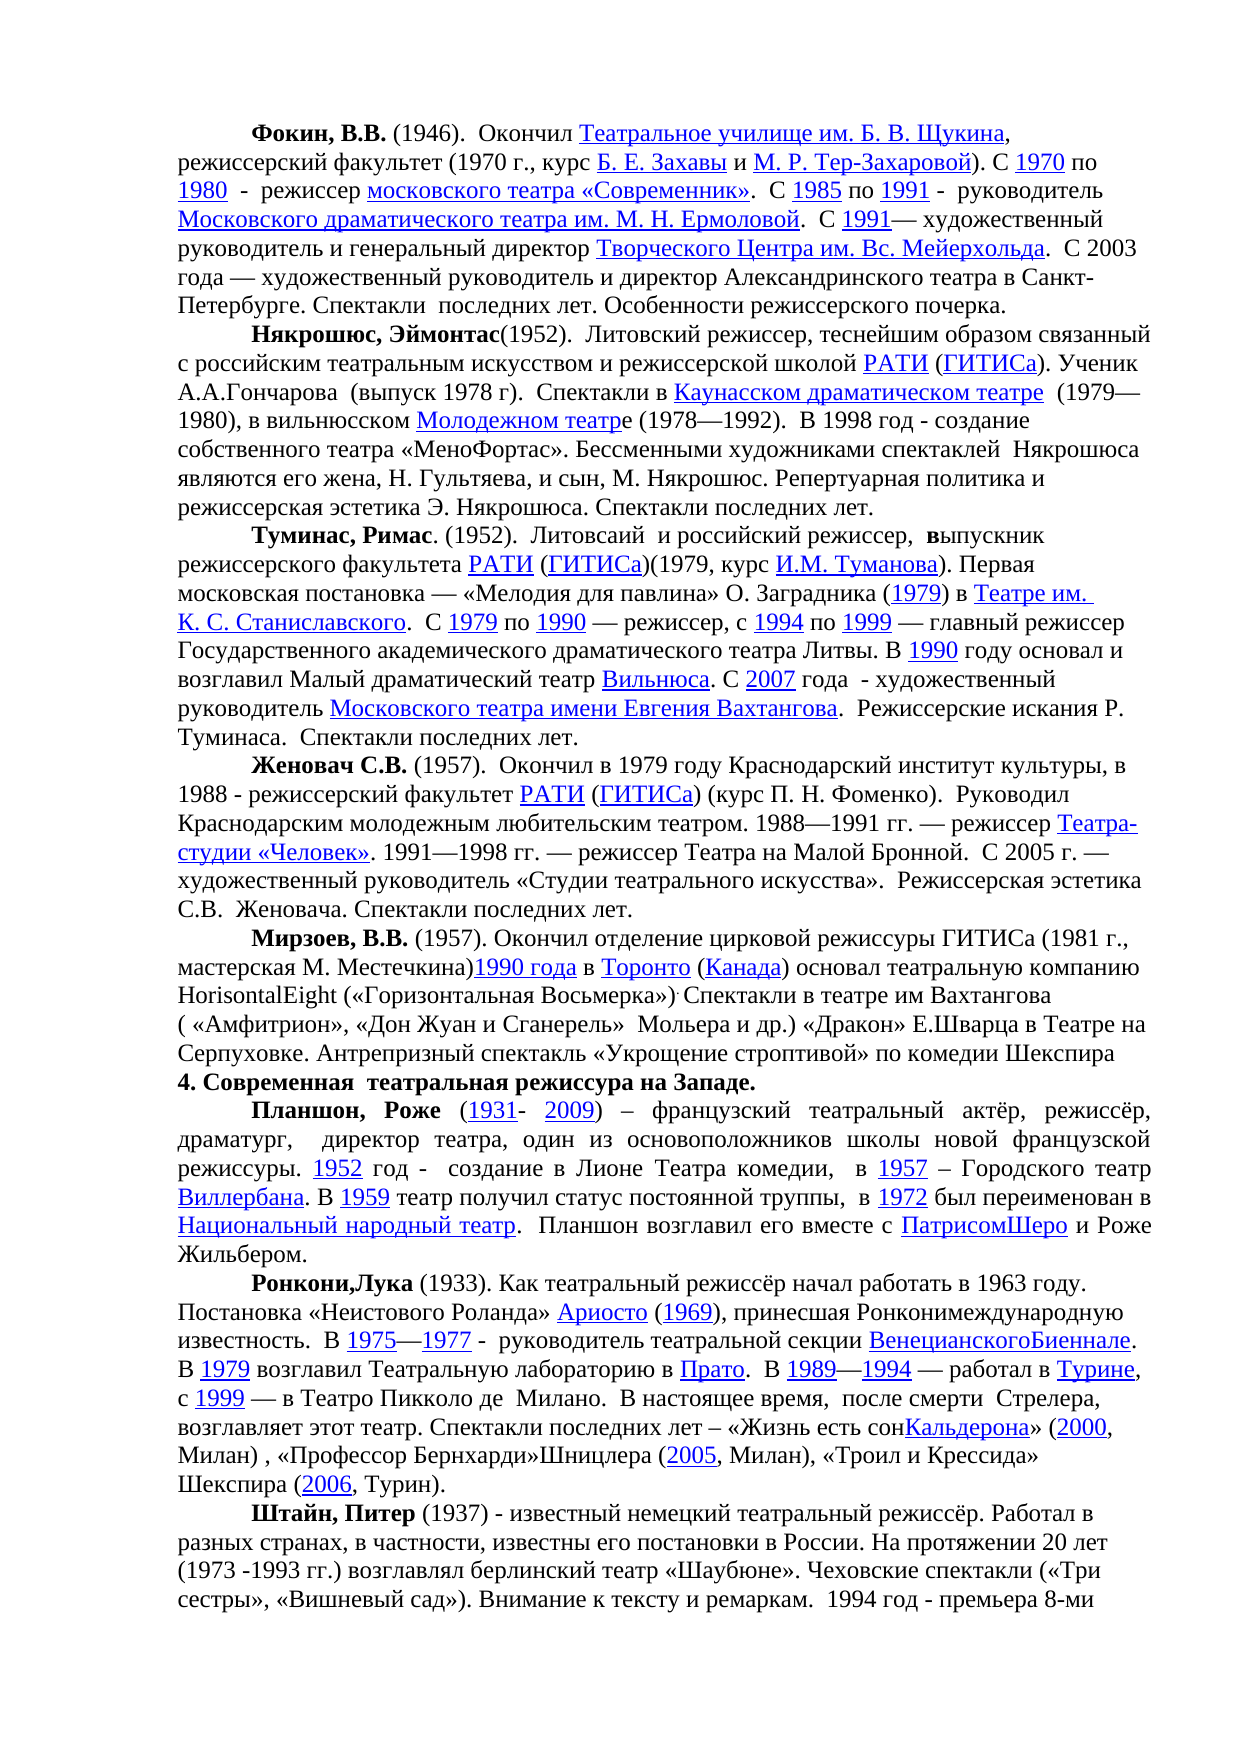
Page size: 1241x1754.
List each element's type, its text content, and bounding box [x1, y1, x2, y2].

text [177, 1498, 1152, 1613]
text Туминас, Римас. (1952). Литовсаий и российский режиссер, выпускник режиссерского факультета РАТИ (ГИТИСа)(1979, курс И.М. Туманова). Первая московская постановка — «Мелодия для павлина» О. Заградника (1979) в Театре им. К. С. Станиславского. С 1979 по 1990 — режиссер, с 1994 по 1999 — главный режиссер Государственного академического драматического театра Литвы. В 1990 году основал и возглавил Малый драматический театр Вильнюса. С 2007 года - художественный руководитель Московского театра имени Евгения Вахтангова. Режиссерские искания Р. Туминаса. Спектакли последних лет. [177, 521, 1152, 751]
text Ронкони,Лука (1933). Как театральный режиссёр начал работать в 1963 году. Постановка «Неистового Роланда» Ариосто (1969), принесшая Ронконимеждународную известность. В 1975—1977 - руководитель театральной секции ВенецианскогоБиеннале. В 1979 возглавил Театральную лабораторию в Прато. В 1989—1994 — работал в Турине, с 1999 — в Театро Пикколо де Милано. В настоящее время, после смерти Стрелера, возглавляет этот театр. Спектакли последних лет – «Жизнь есть сонКальдерона» (2000, Милан) , «Профессор Бернхарди»Шницлера (2005, Милан), «Троил и Крессида» Шекспира (2006, Турин). [177, 1268, 1152, 1498]
text Мирзоев, В.В. (1957). Окончил отделение цирковой режиссуры ГИТИСа (., мастерская М. Местечкина)1990 года в Торонто (Канада) основал театральную компанию HorisontalEight («Горизонтальная Восьмерка»). Спектакли в театре им Вахтангова ( «Амфитрион», «Дон Жуан и Сганерель» Мольера и др.) «Дракон» Е.Шварца в Театре на Серпуховке. Антрепризный спектакль «Укрощение строптивой» по комедии Шекспира [177, 923, 1152, 1067]
text Женовач С.В. (1957). Окончил в 1979 году Краснодарский институт культуры, в 1988 - режиссерский факультет РАТИ (ГИТИСа) (курс П. Н. Фоменко). Руководил Краснодарским молодежным любительским театром. 1988—1991 гг. — режиссер Театра-студии «Человек». 1991—1998 гг. — режиссер Театра на Малой Бронной. С . — художественный руководитель «Студии театрального искусства». Режиссерская эстетика С.В. Женовача. Спектакли последних лет. [177, 751, 1152, 923]
text Планшон, Роже (1931- 2009) – французский театральный актёр, режиссёр, драматург, директор театра, один из основоположников школы новой французской режиссуры. 1952 год - создание в Лионе Театра комедии, в 1957 – Городского театр Виллербана. В 1959 театр получил статус постоянной труппы, в 1972 был переименован в Национальный народный театр. Планшон возглавил его вместе с ПатрисомШеро и Роже Жильбером. [177, 1096, 1152, 1268]
text Някрошюс, Эймонтас(1952). Литовский режиссер, теснейшим образом связанный с российским театральным искусством и режиссерской школой РАТИ (ГИТИСа). Ученик А.А.Гончарова (выпуск ). Спектакли в Каунасском драматическом театре (1979—1980), в вильнюсском Молодежном театре (1978—1992). В 1998 год - создание собственного театра «МеноФортас». Бессменными художниками спектаклей Някрошюса являются его жена, Н. Гультяева, и сын, М. Някрошюс. Репертуарная политика и режиссерская эстетика Э. Някрошюса. Спектакли последних лет. [177, 319, 1152, 521]
text Фокин, В.В. (1946). Окончил Театральное училище им. Б. В. Щукина, режиссерский факультет (., курс Б. Е. Захавы и М. Р. Тер-Захаровой). С 1970 по 1980 - режиссер московского театра «Современник». С 1985 по 1991 - руководитель Московского драматического театра им. М. Н. Ермоловой. С 1991— художественный руководитель и генеральный директор Творческого Центра им. Вс. Мейерхольда. С 2003 года — художественный руководитель и директор Александринского театра в Санкт-Петербурге. Спектакли последних лет. Особенности режиссерского почерка. [177, 118, 1152, 319]
text 4. Современная театральная режиссура на Западе. [177, 1067, 1152, 1096]
